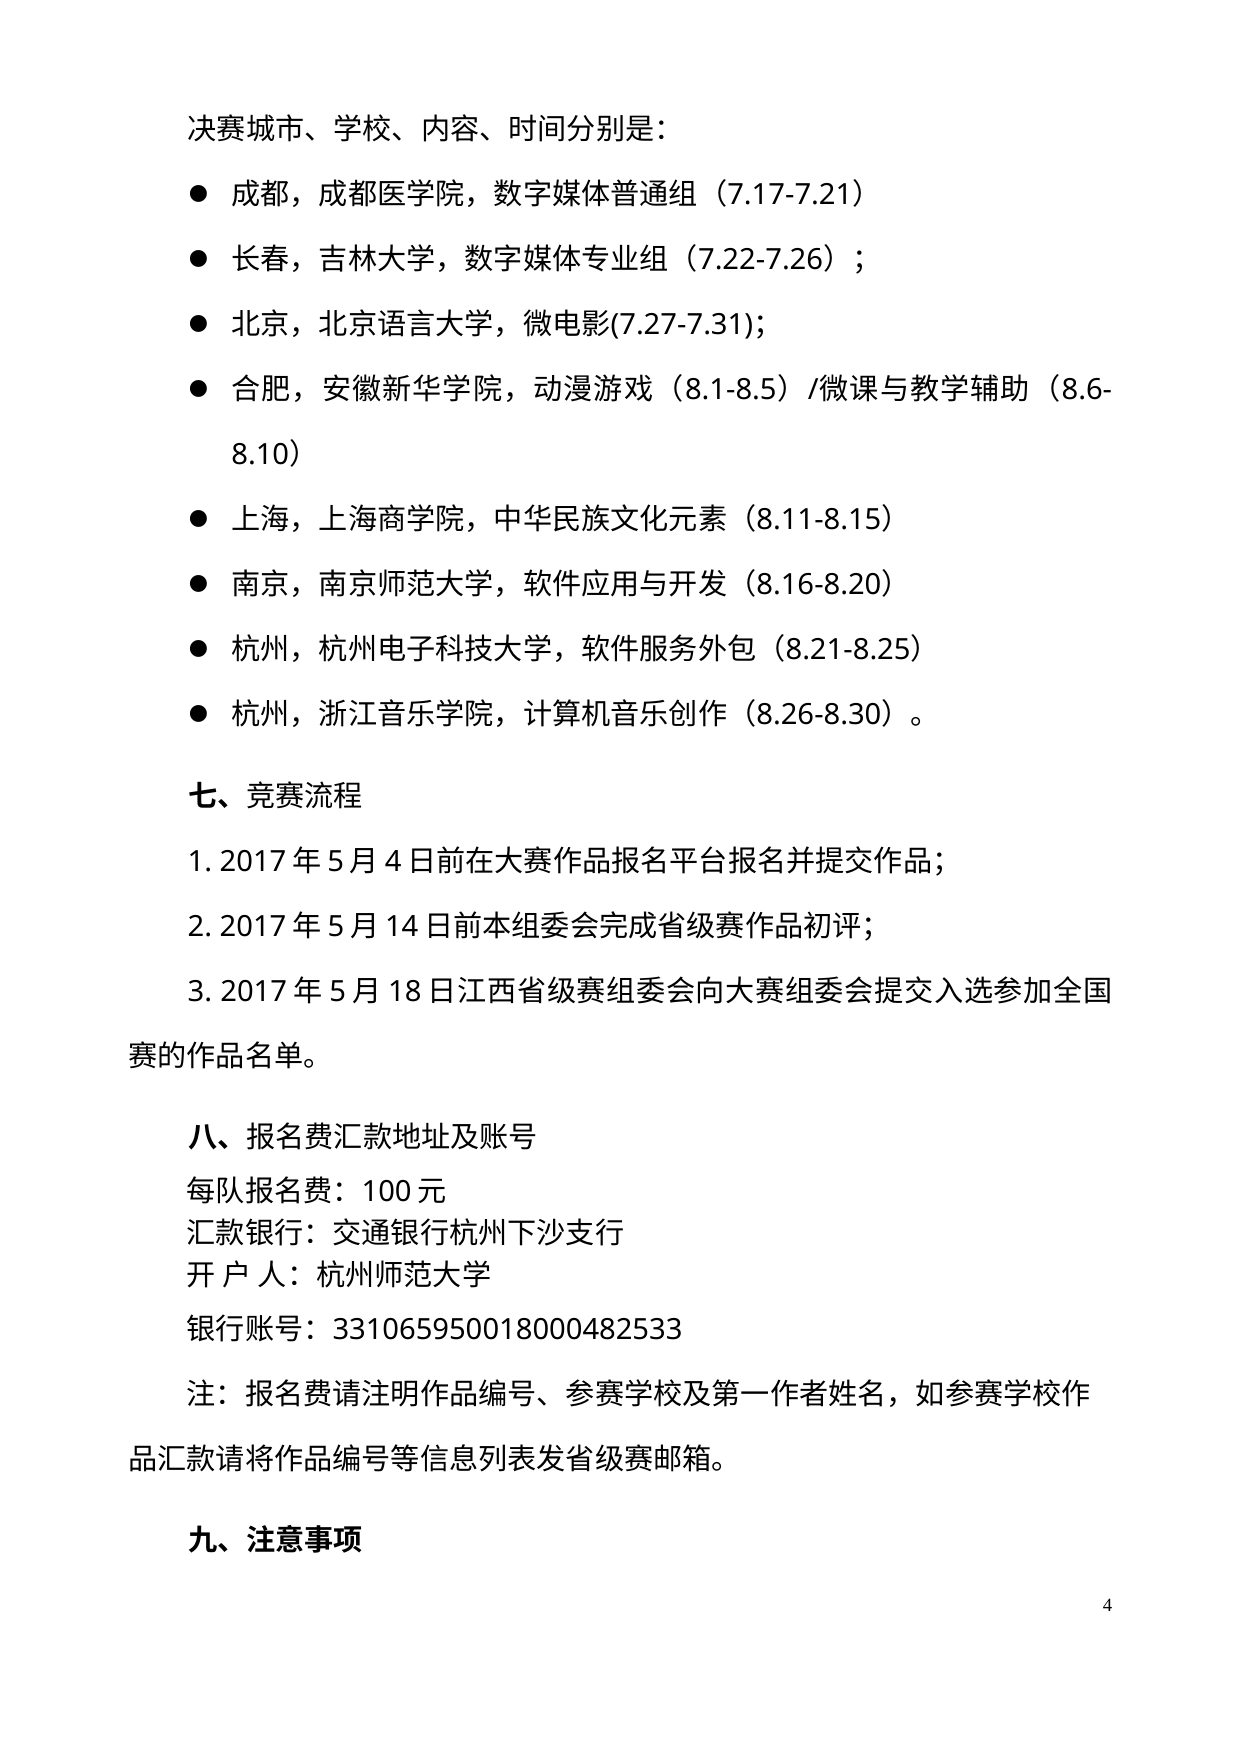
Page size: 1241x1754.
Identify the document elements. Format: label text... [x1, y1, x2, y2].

list 成都，成都医学院，数字媒体普通组（7.17-7.21） [187, 159, 1112, 224]
text 九、注意事项 [128, 1505, 1112, 1570]
text 每队报名费：100元 [128, 1167, 1112, 1209]
list 北京，北京语言大学，微电影(7.27-7.31)； [187, 289, 1112, 354]
list 南京，南京师范大学，软件应用与开发（8.16-8.20） [187, 549, 1112, 614]
text 决赛城市、学校、内容、时间分别是： [128, 94, 1112, 159]
list 长春，吉林大学，数字媒体专业组（7.22-7.26）； [187, 224, 1112, 289]
text 八、报名费汇款地址及账号 [128, 1102, 1112, 1167]
list 合肥，安徽新华学院，动漫游戏（8.1-8.5）/微课与教学辅助（8.6-8.10） [187, 354, 1112, 484]
text 银行账号：331065950018000482533 [128, 1294, 1112, 1359]
text 2. 2017年5月14日前本组委会完成省级赛作品初评； [187, 891, 1112, 956]
list 杭州，杭州电子科技大学，软件服务外包（8.21-8.25） [187, 614, 1112, 679]
text 汇款银行：交通银行杭州下沙支行 [128, 1209, 1112, 1252]
text 3. 2017年5月18日江西省级赛组委会向大赛组委会提交入选参加全国赛的作品名单。 [128, 956, 1112, 1086]
text 七、竞赛流程 [128, 761, 1112, 826]
list 杭州，浙江音乐学院，计算机音乐创作（8.26-8.30）。 [187, 679, 1112, 744]
list 上海，上海商学院，中华民族文化元素（8.11-8.15） [187, 484, 1112, 549]
text 开 户 人：杭州师范大学 [128, 1252, 1112, 1294]
text 1. 2017年5月4日前在大赛作品报名平台报名并提交作品； [187, 826, 1112, 891]
text 注：报名费请注明作品编号、参赛学校及第一作者姓名，如参赛学校作品汇款请将作品编号等信息列表发省级赛邮箱。 [128, 1359, 1112, 1489]
